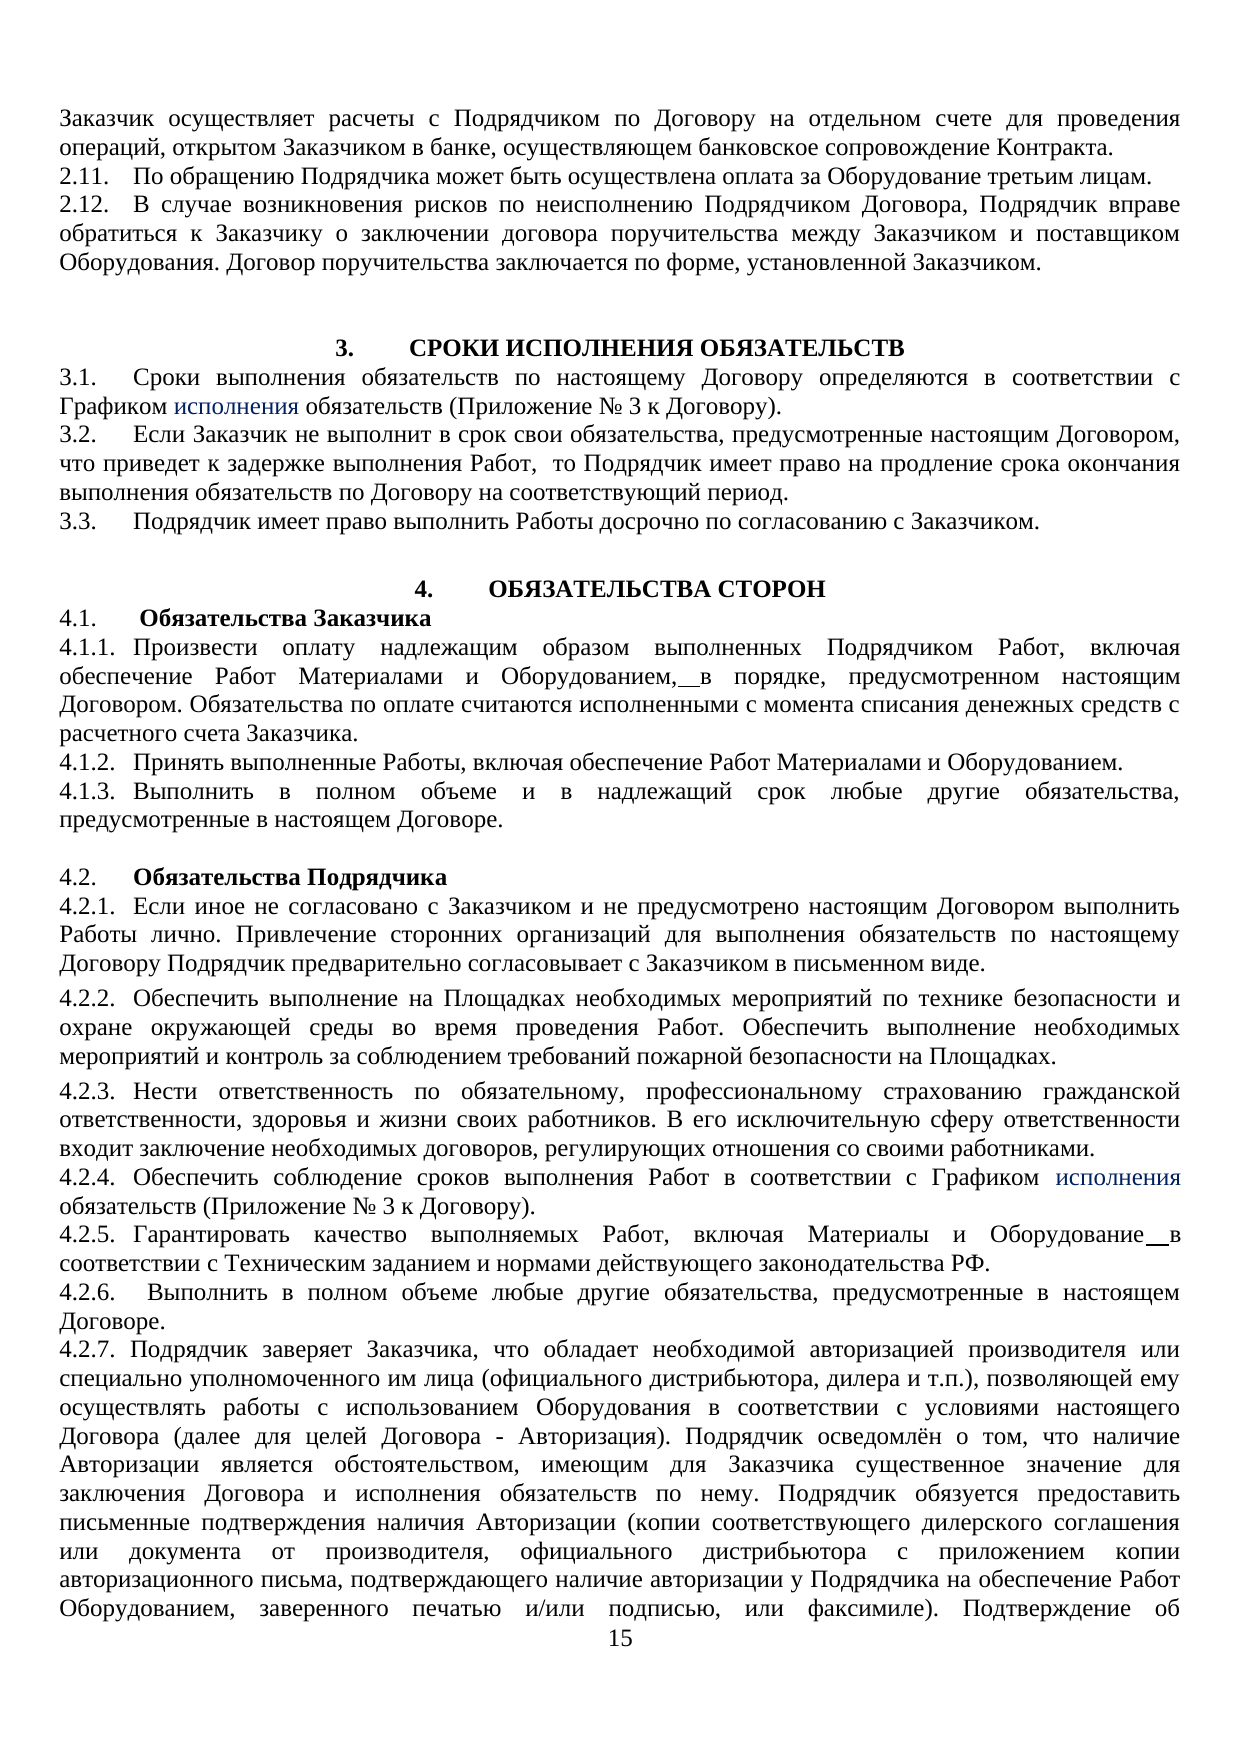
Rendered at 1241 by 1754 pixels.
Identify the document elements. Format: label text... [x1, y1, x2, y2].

list СРОКИ ИСПОЛНЕНИЯ ОБЯЗАТЕЛЬСТВ [59, 333, 1181, 362]
list Принять выполненные Работы, включая обеспечение Работ Материалами и Оборудованием. [59, 747, 1181, 776]
list Если иное не согласовано с Заказчиком и не предусмотрено настоящим Договором выполнить Работы лично. Привлечение сторонних организаций для выполнения обязательств по настоящему Договору Подрядчик предварительно согласовывает с Заказчиком в письменном виде. [59, 891, 1181, 977]
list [59, 103, 1181, 161]
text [59, 1334, 1181, 1622]
list Подрядчик имеет право выполнить Работы досрочно по согласованию с Заказчиком. [59, 506, 1181, 534]
list Гарантировать качество выполняемых Работ, включая Материалы и Оборудование в соответствии с Техническим заданием и нормами действующего законодательства РФ. [59, 1219, 1181, 1277]
list Выполнить в полном объеме и в надлежащий срок любые другие обязательства, предусмотренные в настоящем Договоре. [59, 776, 1181, 833]
list Обязательства Подрядчика [59, 862, 1181, 891]
list Выполнить в полном объеме любые другие обязательства, предусмотренные в настоящем Договоре. [59, 1277, 1181, 1334]
list По обращению Подрядчика может быть осуществлена оплата за Оборудование третьим лицам. [59, 161, 1181, 189]
list Нести ответственность по обязательному, профессиональному страхованию гражданской ответственности, здоровья и жизни своих работников. В его исключительную сферу ответственности входит заключение необходимых договоров, регулирующих отношения со своими работниками. [59, 1076, 1181, 1162]
list Произвести оплату надлежащим образом выполненных Подрядчиком Работ, включая обеспечение Работ Материалами и Оборудованием, в порядке, предусмотренном настоящим Договором. Обязательства по оплате считаются исполненными с момента списания денежных средств с расчетного счета Заказчика. [59, 632, 1181, 747]
subtitle Обеспечить выполнение на Площадках необходимых мероприятий по технике безопасности и охране окружающей среды во время проведения Работ. Обеспечить выполнение необходимых мероприятий и контроль за соблюдением требований пожарной безопасности на Площадках. [59, 983, 1181, 1069]
list В случае возникновения рисков по неисполнению Подрядчиком Договора, Подрядчик вправе обратиться к Заказчику о заключении договора поручительства между Заказчиком и поставщиком Оборудования. Договор поручительства заключается по форме, установленной Заказчиком. [59, 189, 1181, 276]
list Обеспечить соблюдение сроков выполнения Работ в соответствии с Графиком исполнения обязательств (Приложение № 3 к Договору). [59, 1162, 1181, 1219]
list ОБЯЗАТЕЛЬСТВА СТОРОН [59, 574, 1181, 603]
list Сроки выполнения обязательств по настоящему Договору определяются в соответствии с Графиком исполнения обязательств (Приложение № 3 к Договору). [59, 362, 1181, 419]
list Обязательства Заказчика [59, 603, 1181, 632]
list Если Заказчик не выполнит в срок свои обязательства, предусмотренные настоящим Договором, что приведет к задержке выполнения Работ, то Подрядчик имеет право на продление срока окончания выполнения обязательств по Договору на соответствующий период. [59, 419, 1181, 506]
